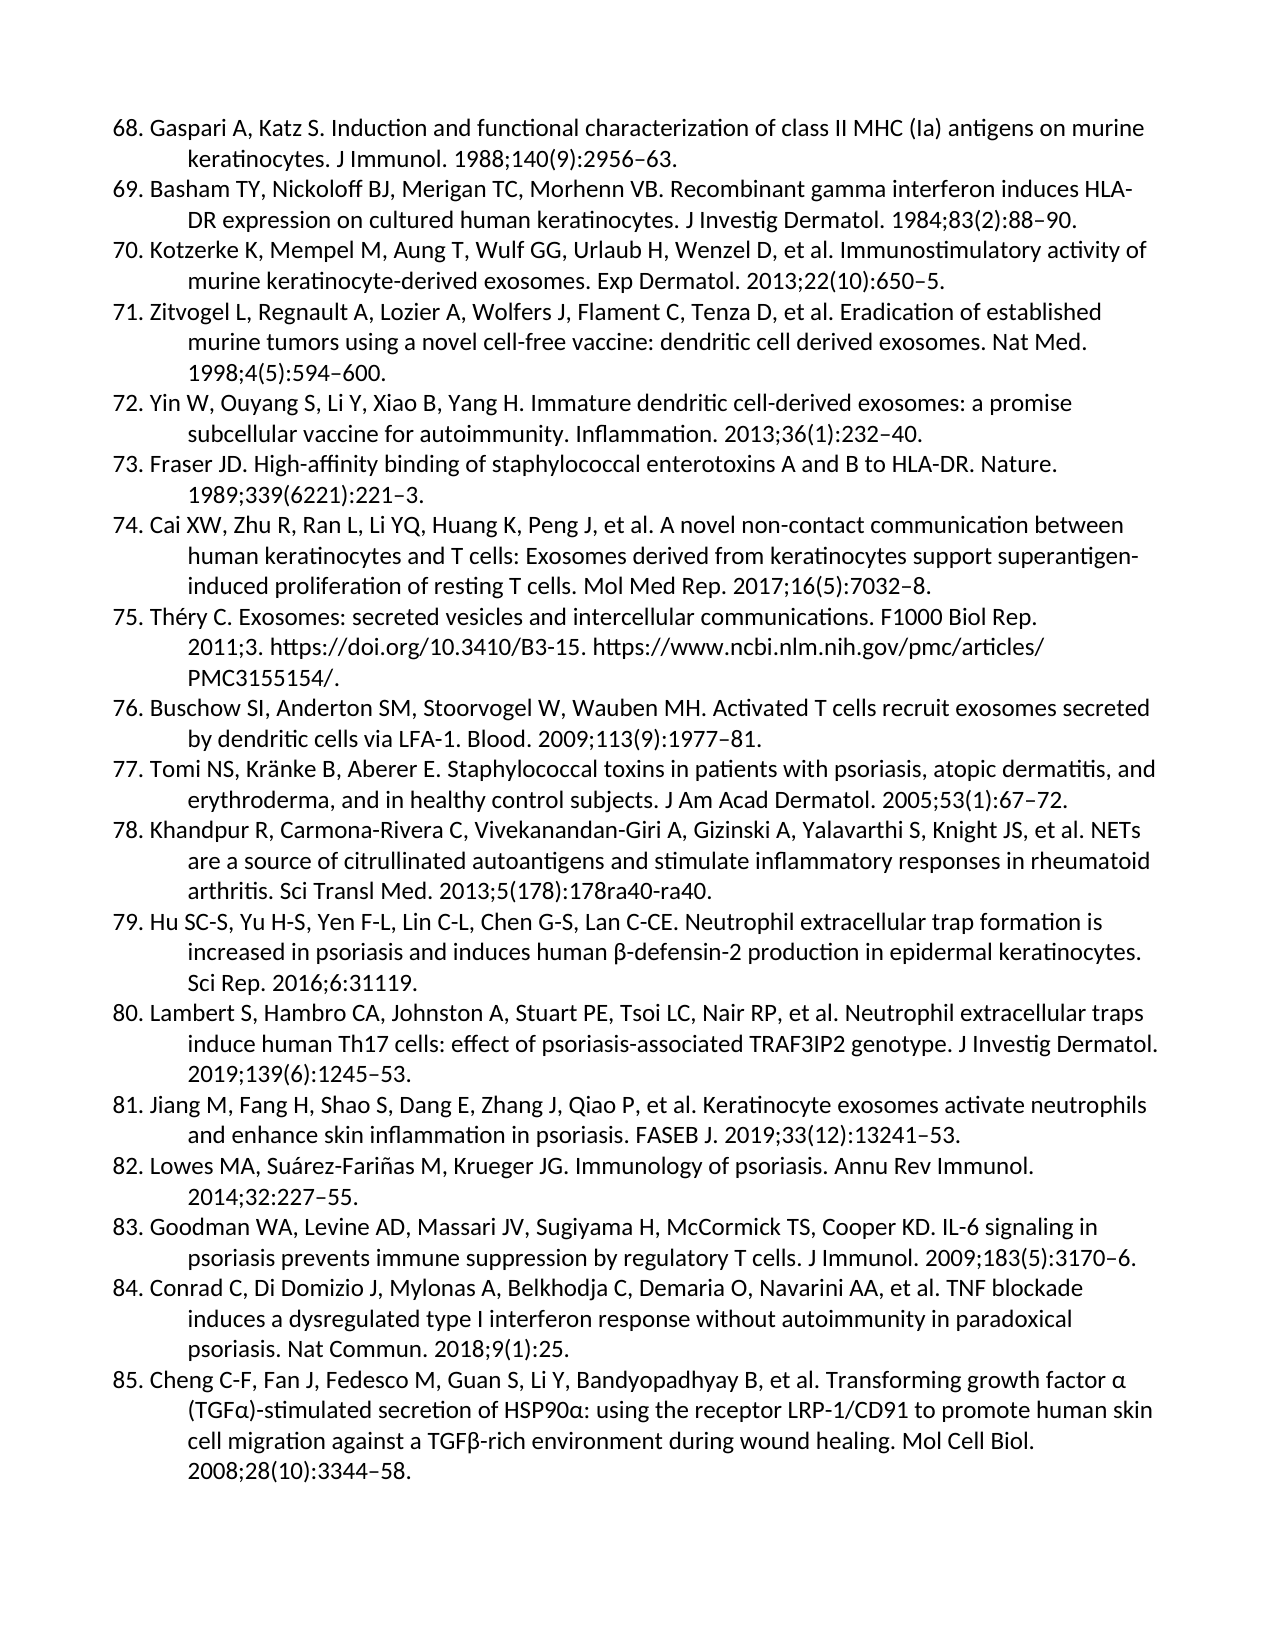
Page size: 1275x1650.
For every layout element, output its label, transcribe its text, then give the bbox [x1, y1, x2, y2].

text 83. Goodman WA, Levine AD, Massari JV, Sugiyama H, McCormick TS, Cooper KD. IL-6 signaling in psoriasis prevents immune suppression by regulatory T cells. J Immunol. 2009;183(5):3170–6. [112, 1211, 1162, 1272]
text 79. Hu SC-S, Yu H-S, Yen F-L, Lin C-L, Chen G-S, Lan C-CE. Neutrophil extracellular trap formation is increased in psoriasis and induces human β-defensin-2 production in epidermal keratinocytes. Sci Rep. 2016;6:31119. [112, 906, 1162, 998]
text 82. Lowes MA, Suárez-Fariñas M, Krueger JG. Immunology of psoriasis. Annu Rev Immunol. 2014;32:227–55. [112, 1150, 1162, 1211]
text 69. Basham TY, Nickoloff BJ, Merigan TC, Morhenn VB. Recombinant gamma interferon induces HLA-DR expression on cultured human keratinocytes. J Investig Dermatol. 1984;83(2):88–90. [112, 173, 1162, 234]
text 84. Conrad C, Di Domizio J, Mylonas A, Belkhodja C, Demaria O, Navarini AA, et al. TNF blockade induces a dysregulated type I interferon response without autoimmunity in paradoxical psoriasis. Nat Commun. 2018;9(1):25. [112, 1272, 1162, 1364]
text 75. Théry C. Exosomes: secreted vesicles and intercellular communications. F1000 Biol Rep. 2011;3. https://doi.org/10.3410/B3-15. https://www.ncbi.nlm.nih.gov/pmc/articles/PMC3155154/. [112, 601, 1162, 692]
text 77. Tomi NS, Kränke B, Aberer E. Staphylococcal toxins in patients with psoriasis, atopic dermatitis, and erythroderma, and in healthy control subjects. J Am Acad Dermatol. 2005;53(1):67–72. [112, 753, 1162, 814]
text 74. Cai XW, Zhu R, Ran L, Li YQ, Huang K, Peng J, et al. A novel non-contact communication between human keratinocytes and T cells: Exosomes derived from keratinocytes support superantigen-induced proliferation of resting T cells. Mol Med Rep. 2017;16(5):7032–8. [112, 509, 1162, 601]
text 85. Cheng C-F, Fan J, Fedesco M, Guan S, Li Y, Bandyopadhyay B, et al. Transforming growth factor α (TGFα)-stimulated secretion of HSP90α: using the receptor LRP-1/CD91 to promote human skin cell migration against a TGFβ-rich environment during wound healing. Mol Cell Biol. 2008;28(10):3344–58. [112, 1364, 1162, 1486]
text 70. Kotzerke K, Mempel M, Aung T, Wulf GG, Urlaub H, Wenzel D, et al. Immunostimulatory activity of murine keratinocyte-derived exosomes. Exp Dermatol. 2013;22(10):650–5. [112, 234, 1162, 296]
text 73. Fraser JD. High-affinity binding of staphylococcal enterotoxins A and B to HLA-DR. Nature. 1989;339(6221):221–3. [112, 448, 1162, 509]
text 78. Khandpur R, Carmona-Rivera C, Vivekanandan-Giri A, Gizinski A, Yalavarthi S, Knight JS, et al. NETs are a source of citrullinated autoantigens and stimulate inflammatory responses in rheumatoid arthritis. Sci Transl Med. 2013;5(178):178ra40-ra40. [112, 814, 1162, 906]
text 76. Buschow SI, Anderton SM, Stoorvogel W, Wauben MH. Activated T cells recruit exosomes secreted by dendritic cells via LFA-1. Blood. 2009;113(9):1977–81. [112, 692, 1162, 753]
text 68. Gaspari A, Katz S. Induction and functional characterization of class II MHC (Ia) antigens on murine keratinocytes. J Immunol. 1988;140(9):2956–63. [112, 112, 1162, 173]
text 72. Yin W, Ouyang S, Li Y, Xiao B, Yang H. Immature dendritic cell-derived exosomes: a promise subcellular vaccine for autoimmunity. Inflammation. 2013;36(1):232–40. [112, 387, 1162, 448]
text 71. Zitvogel L, Regnault A, Lozier A, Wolfers J, Flament C, Tenza D, et al. Eradication of established murine tumors using a novel cell-free vaccine: dendritic cell derived exosomes. Nat Med. 1998;4(5):594–600. [112, 296, 1162, 387]
text 81. Jiang M, Fang H, Shao S, Dang E, Zhang J, Qiao P, et al. Keratinocyte exosomes activate neutrophils and enhance skin inflammation in psoriasis. FASEB J. 2019;33(12):13241–53. [112, 1089, 1162, 1150]
text 80. Lambert S, Hambro CA, Johnston A, Stuart PE, Tsoi LC, Nair RP, et al. Neutrophil extracellular traps induce human Th17 cells: effect of psoriasis-associated TRAF3IP2 genotype. J Investig Dermatol. 2019;139(6):1245–53. [112, 998, 1162, 1089]
